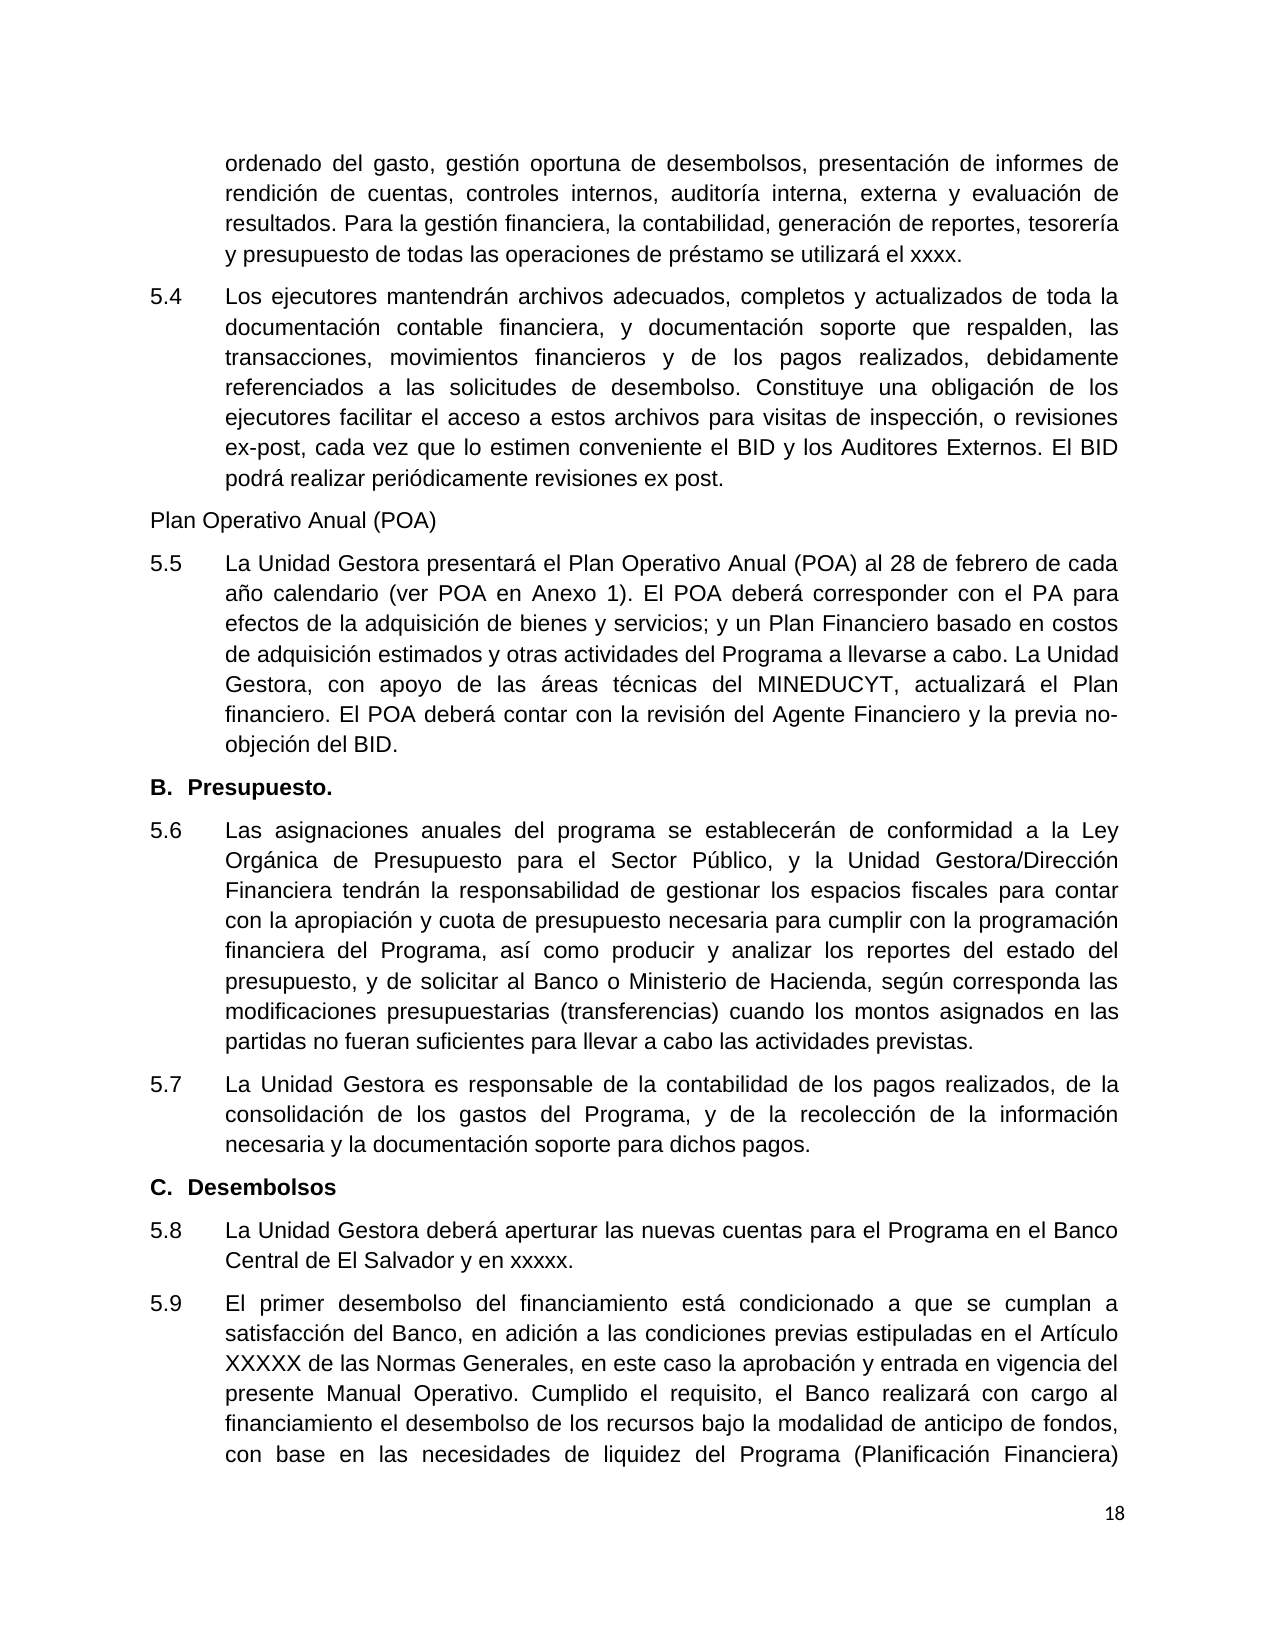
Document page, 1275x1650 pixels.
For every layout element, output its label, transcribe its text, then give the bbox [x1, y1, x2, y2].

list La Unidad Gestora presentará el Plan Operativo Anual (POA) al 28 de febrero de cada año calendario (ver POA en Anexo 1). El POA deberá corresponder con el PA para efectos de la adquisición de bienes y servicios; y un Plan Financiero basado en costos de adquisición estimados y otras actividades del Programa a llevarse a cabo. La Unidad Gestora, con apoyo de las áreas técnicas del MINEDUCYT, actualizará el Plan financiero. El POA deberá contar con la revisión del Agente Financiero y la previa no-objeción del BID. [150, 550, 1119, 758]
list Las asignaciones anuales del programa se establecerán de conformidad a la Ley Orgánica de Presupuesto para el Sector Público, y la Unidad Gestora/Dirección Financiera tendrán la responsabilidad de gestionar los espacios fiscales para contar con la apropiación y cuota de presupuesto necesaria para cumplir con la programación financiera del Programa, así como producir y analizar los reportes del estado del presupuesto, y de solicitar al Banco o Ministerio de Hacienda, según corresponda las modificaciones presupuestarias (transferencias) cuando los montos asignados en las partidas no fueran suficientes para llevar a cabo las actividades previstas. [150, 817, 1119, 1054]
subtitle Desembolsos [150, 1174, 1125, 1200]
list La Unidad Gestora es responsable de la contabilidad de los pagos realizados, de la consolidación de los gastos del Programa, y de la recolección de la información necesaria y la documentación soporte para dichos pagos. [150, 1071, 1119, 1158]
list Los ejecutores mantendrán archivos adecuados, completos y actualizados de toda la documentación contable financiera, y documentación soporte que respalden, las transacciones, movimientos financieros y de los pagos realizados, debidamente referenciados a las solicitudes de desembolso. Constituye una obligación de los ejecutores facilitar el acceso a estos archivos para visitas de inspección, o revisiones ex-post, cada vez que lo estimen conveniente el BID y los Auditores Externos. El BID podrá realizar periódicamente revisiones ex post. [150, 283, 1119, 491]
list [150, 150, 1119, 267]
subtitle Presupuesto. [150, 774, 1125, 800]
subtitle Plan Operativo Anual (POA) [150, 507, 1125, 534]
list La Unidad Gestora deberá aperturar las nuevas cuentas para el Programa en el Banco Central de El Salvador y en xxxxx. [150, 1217, 1119, 1273]
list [150, 1289, 1119, 1467]
